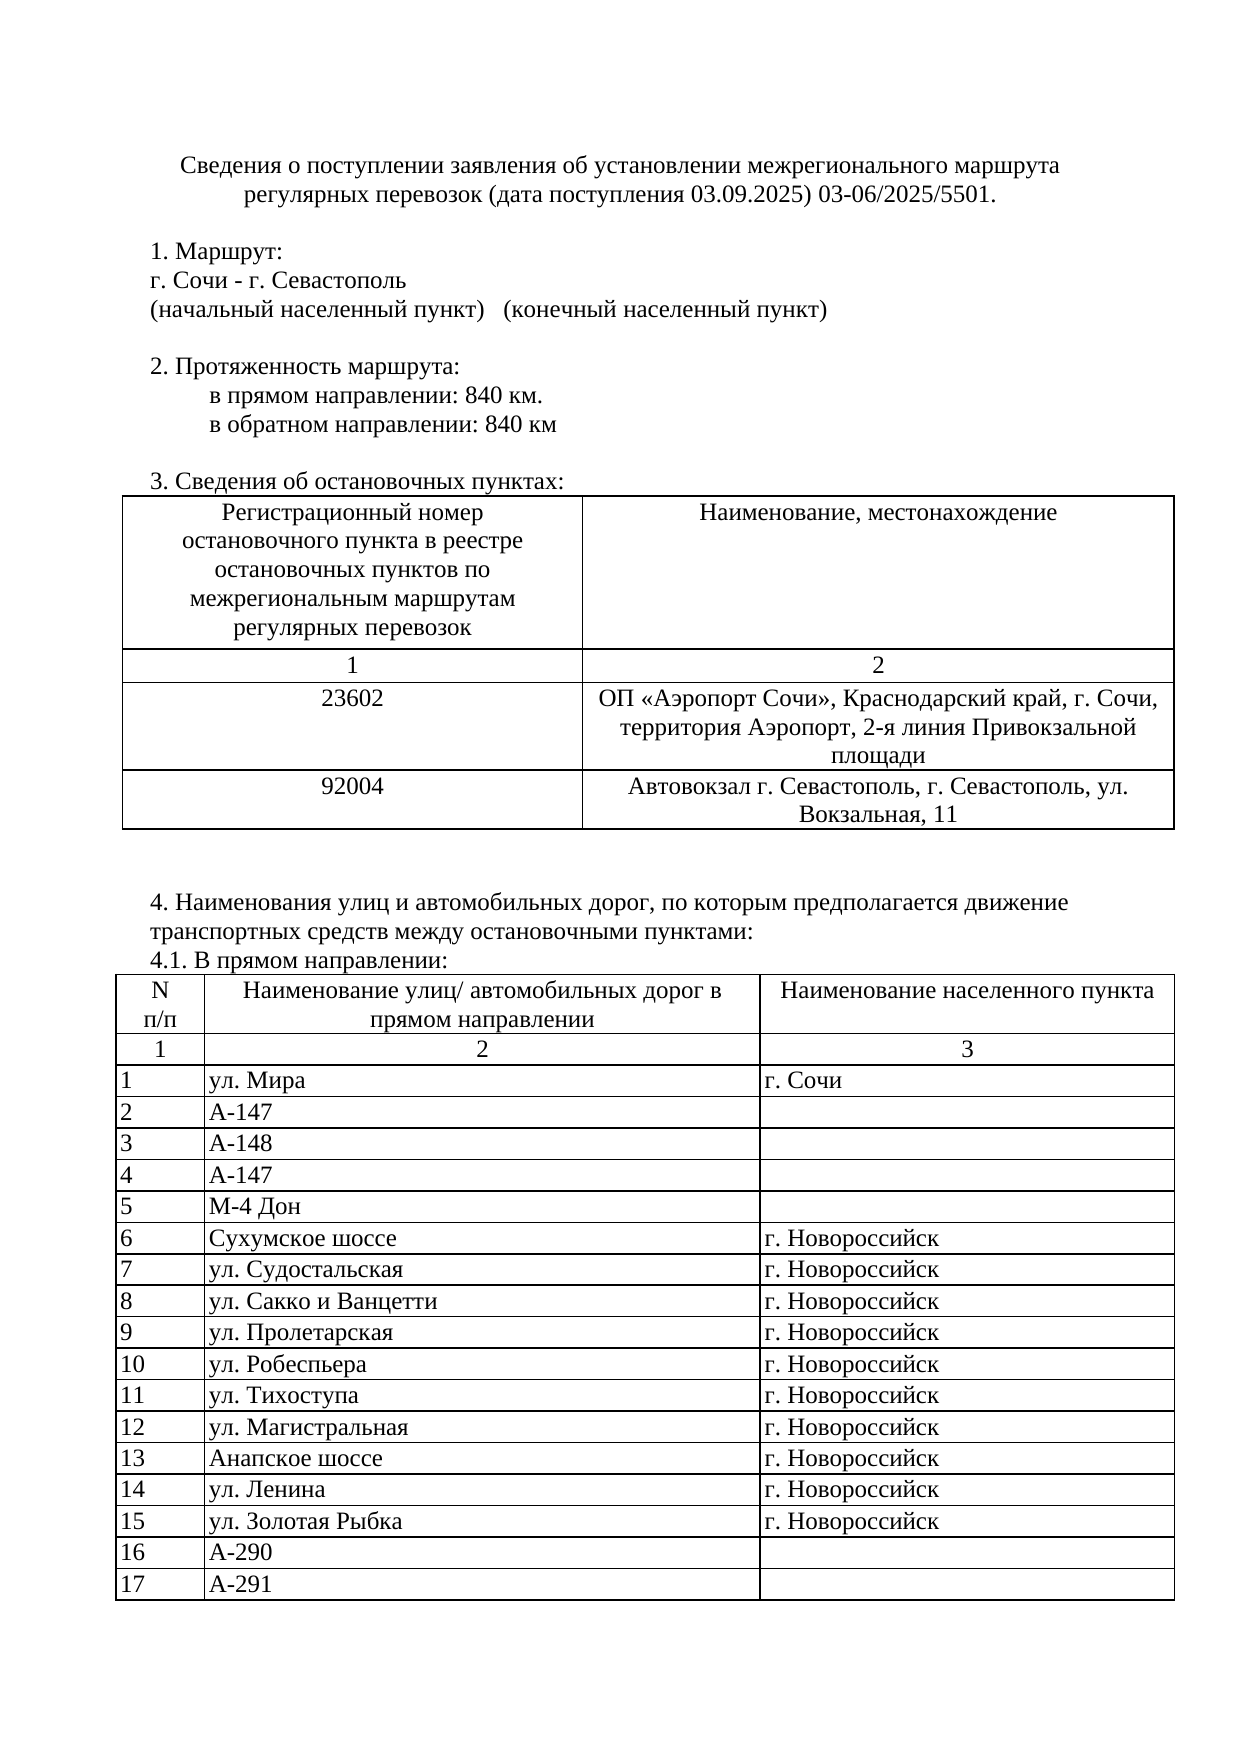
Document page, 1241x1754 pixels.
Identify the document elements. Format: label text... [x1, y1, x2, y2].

table_cell 7 [117, 1255, 204, 1284]
text г. Сочи - г. Севастополь [150, 265, 1090, 294]
table_cell М-4 Дон [205, 1192, 759, 1221]
table_cell [761, 1097, 1174, 1127]
table_cell А-148 [205, 1129, 759, 1158]
table_cell 3 [761, 1034, 1174, 1064]
text в прямом направлении: 840 км. [150, 380, 1090, 409]
table_cell 2 [205, 1034, 759, 1064]
table_cell 4 [117, 1160, 204, 1190]
table_cell 11 [117, 1380, 204, 1410]
text Сведения о поступлении заявления об установлении межрегионального маршрута регулярных перевозок (дата поступления 03.09.2025) 03-06/2025/5501. [150, 150, 1090, 207]
table_cell А-147 [205, 1160, 759, 1190]
table_cell ул. Судостальская [205, 1255, 759, 1284]
table_cell А-147 [205, 1097, 759, 1127]
table_cell 14 [117, 1475, 204, 1504]
table_cell 6 [117, 1223, 204, 1253]
table_cell 8 [117, 1286, 204, 1316]
table_cell ул. Робеспьера [205, 1349, 759, 1379]
table_cell г. Новороссийск [761, 1223, 1174, 1253]
text (начальный населенный пункт) (конечный населенный пункт) [150, 294, 1090, 322]
table_cell [761, 1192, 1174, 1221]
text 1. Маршрут: [150, 236, 1090, 265]
table_cell Анапское шоссе [205, 1443, 759, 1473]
table_cell г. Новороссийск [761, 1443, 1174, 1473]
table_cell 2 [117, 1097, 204, 1127]
table_header Наименование улиц/ автомобильных дорог в прямом направлении [205, 975, 759, 1033]
table_header Наименование населенного пункта [761, 975, 1174, 1033]
table_cell г. Новороссийск [761, 1255, 1174, 1284]
table_cell 13 [117, 1443, 204, 1473]
text в обратном направлении: 840 км [150, 409, 1090, 437]
table_cell А-291 [205, 1569, 759, 1599]
table_cell 23602 [123, 683, 582, 769]
table_header N п/п [117, 975, 204, 1033]
table_cell 2 [583, 650, 1173, 681]
table_cell г. Новороссийск [761, 1412, 1174, 1442]
table_cell г. Новороссийск [761, 1475, 1174, 1504]
table_cell 12 [117, 1412, 204, 1442]
table_cell ул. Сакко и Ванцетти [205, 1286, 759, 1316]
table_cell 1 [123, 650, 582, 681]
table_cell Сухумское шоссе [205, 1223, 759, 1253]
table_cell [761, 1129, 1174, 1158]
table_cell 1 [117, 1066, 204, 1096]
table_cell ОП «Аэропорт Сочи», Краснодарский край, г. Сочи, территория Аэропорт, 2-я линия Привокзальной площади [583, 683, 1173, 769]
table_cell 16 [117, 1538, 204, 1567]
table_cell г. Новороссийск [761, 1286, 1174, 1316]
table_cell ул. Ленина [205, 1475, 759, 1504]
table_cell ул. Золотая Рыбка [205, 1506, 759, 1536]
text 3. Сведения об остановочных пунктах: [150, 466, 1090, 495]
table_header Наименование, местонахождение [583, 497, 1173, 648]
table_cell 15 [117, 1506, 204, 1536]
table_cell Автовокзал г. Севастополь, г. Севастополь, ул. Вокзальная, 11 [583, 771, 1173, 828]
table_cell [761, 1569, 1174, 1599]
table_cell [761, 1160, 1174, 1190]
table_cell 10 [117, 1349, 204, 1379]
text 2. Протяженность маршрута: [150, 351, 1090, 380]
table_cell ул. Пролетарская [205, 1317, 759, 1347]
table_header Регистрационный номер остановочного пункта в реестре остановочных пунктов по межрегиональным маршрутам регулярных перевозок [123, 497, 582, 648]
table_cell [761, 1538, 1174, 1567]
table_cell ул. Тихоступа [205, 1380, 759, 1410]
table_cell г. Новороссийск [761, 1380, 1174, 1410]
table_cell 1 [117, 1034, 204, 1064]
table_cell 3 [117, 1129, 204, 1158]
table_cell ул. Мира [205, 1066, 759, 1096]
table_cell г. Новороссийск [761, 1506, 1174, 1536]
table_cell 92004 [123, 771, 582, 828]
text 4. Наименования улиц и автомобильных дорог, по которым предполагается движение транспортных средств между остановочными пунктами: [150, 887, 1090, 945]
table_cell ул. Магистральная [205, 1412, 759, 1442]
table_cell г. Новороссийск [761, 1349, 1174, 1379]
table_cell 5 [117, 1192, 204, 1221]
table_cell г. Сочи [761, 1066, 1174, 1096]
table_cell 9 [117, 1317, 204, 1347]
table_cell А-290 [205, 1538, 759, 1567]
text 4.1. В прямом направлении: [150, 945, 1090, 973]
table_cell г. Новороссийск [761, 1317, 1174, 1347]
table_cell 17 [117, 1569, 204, 1599]
